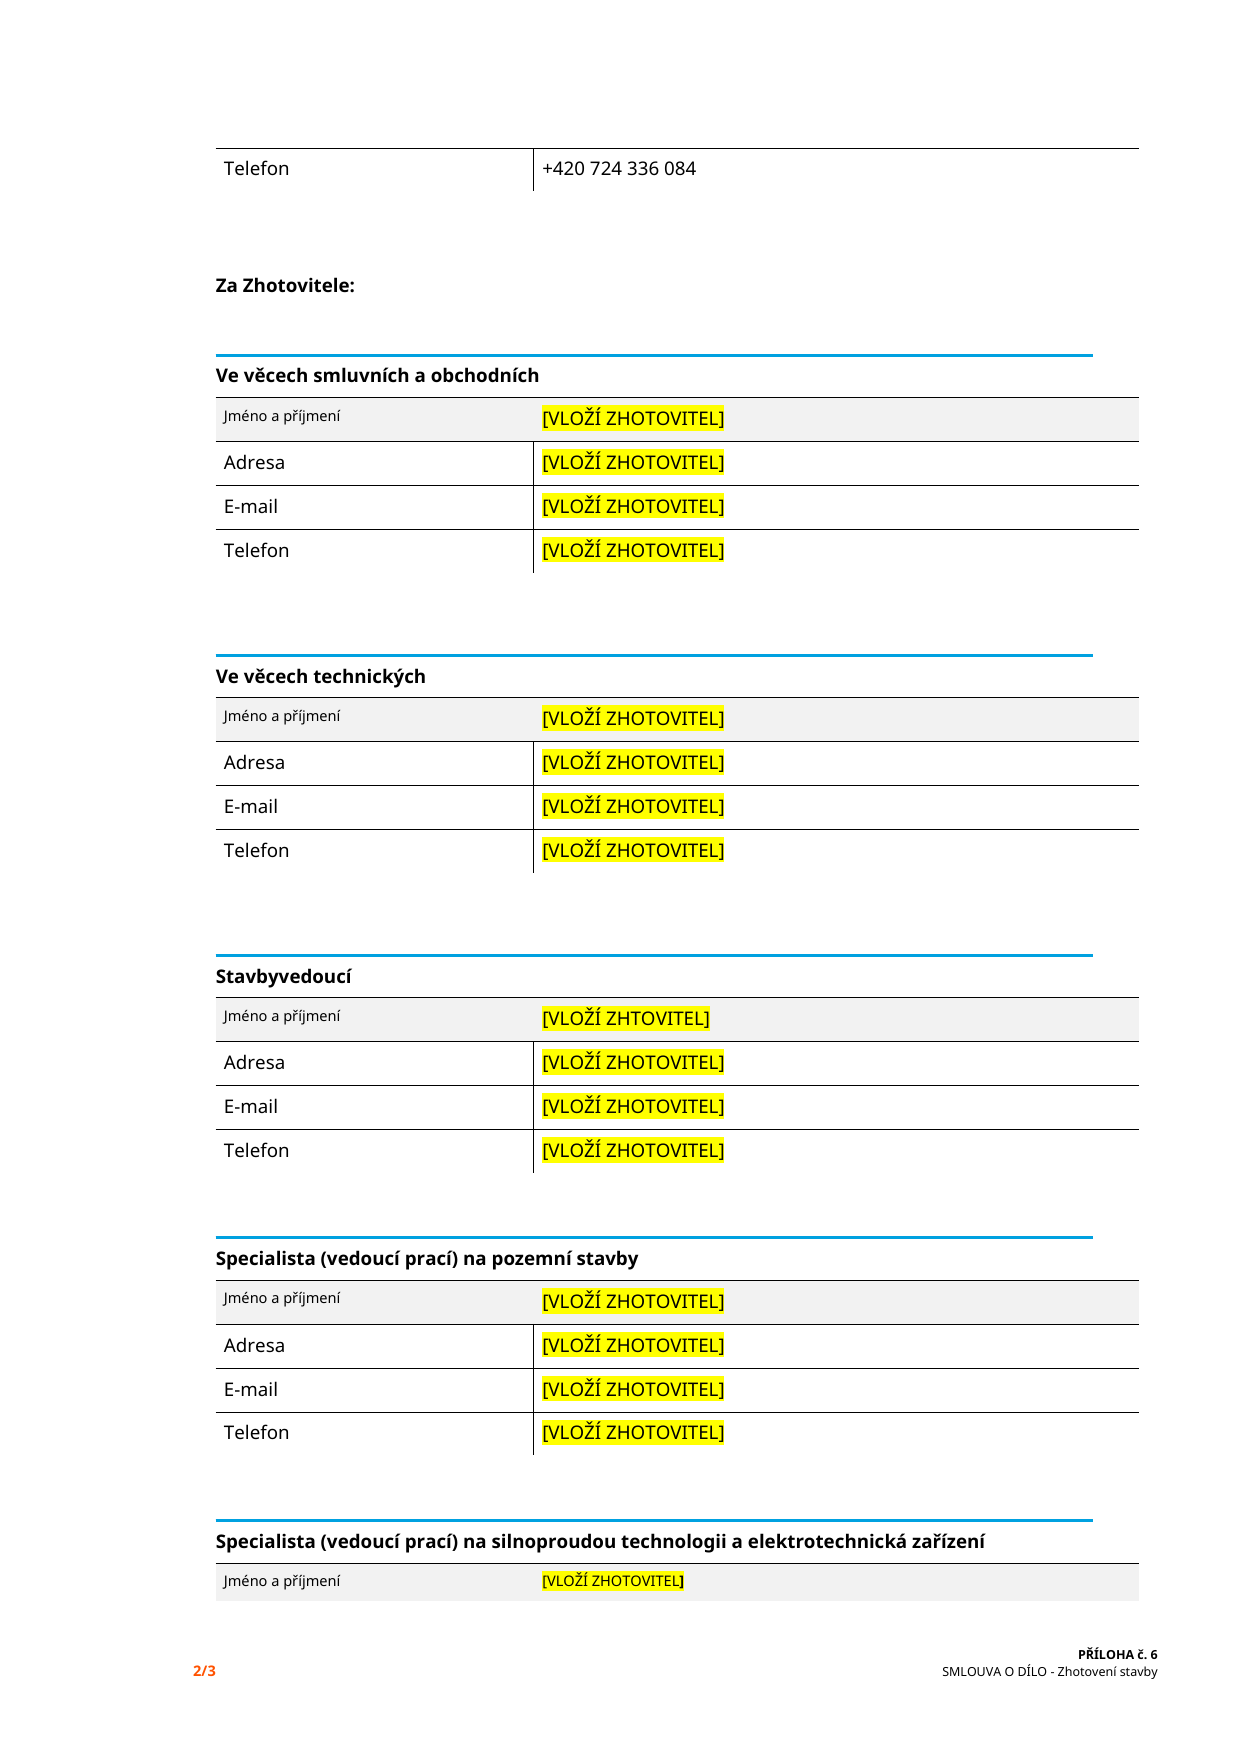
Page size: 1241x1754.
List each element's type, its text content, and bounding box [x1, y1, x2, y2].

table_header Jméno a příjmení [216, 998, 534, 1041]
text Ve věcech technických [216, 657, 1093, 688]
table_cell E-mail [216, 786, 533, 829]
table_header [VLOŽÍ ZHOTOVITEL] [534, 698, 1139, 741]
table_cell [VLOŽÍ ZHOTOVITEL] [534, 486, 1139, 529]
table_cell E-mail [216, 486, 533, 529]
table_cell [VLOŽÍ ZHOTOVITEL] [534, 786, 1139, 829]
table_header [VLOŽÍ ZHTOVITEL] [534, 998, 1139, 1041]
table_header [VLOŽÍ ZHOTOVITEL] [534, 1281, 1139, 1324]
table_cell [VLOŽÍ ZHOTOVITEL] [534, 1413, 1139, 1455]
text Specialista (vedoucí prací) na silnoproudou technologii a elektrotechnická zařízení [216, 1522, 1093, 1554]
table_cell E-mail [216, 1086, 533, 1129]
table_header Jméno a příjmení [216, 398, 534, 441]
table_cell Adresa [216, 1042, 533, 1085]
table_header Jméno a příjmení [216, 1564, 534, 1601]
table_header [VLOŽÍ ZHOTOVITEL] [534, 398, 1139, 441]
table_cell Telefon [216, 1130, 533, 1173]
table_cell E-mail [216, 1369, 533, 1411]
table_header Jméno a příjmení [216, 1281, 534, 1324]
table_cell [VLOŽÍ ZHOTOVITEL] [534, 442, 1139, 485]
table_cell +420 724 336 084 [534, 149, 1139, 191]
table_cell Telefon [216, 530, 533, 572]
table_cell Telefon [216, 830, 533, 873]
table_header Jméno a příjmení [216, 698, 534, 741]
table_cell [VLOŽÍ ZHOTOVITEL] [534, 1130, 1139, 1173]
table_header [VLOŽÍ ZHOTOVITEL] [534, 1564, 1139, 1601]
table_cell [VLOŽÍ ZHOTOVITEL] [534, 1369, 1139, 1411]
table_cell Adresa [216, 742, 533, 785]
table_cell Telefon [216, 1413, 533, 1455]
table_cell Adresa [216, 442, 533, 485]
table_cell Adresa [216, 1325, 533, 1368]
table_cell [VLOŽÍ ZHOTOVITEL] [534, 742, 1139, 785]
table_cell Telefon [216, 149, 533, 191]
text Ve věcech smluvních a obchodních [216, 357, 1093, 388]
table_cell [VLOŽÍ ZHOTOVITEL] [534, 530, 1139, 572]
table_cell [VLOŽÍ ZHOTOVITEL] [534, 830, 1139, 873]
text Specialista (vedoucí prací) na pozemní stavby [216, 1239, 1093, 1271]
table_cell [VLOŽÍ ZHOTOVITEL] [534, 1325, 1139, 1368]
text Stavbyvedoucí [216, 957, 1093, 988]
text Za Zhotovitele: [216, 272, 1093, 298]
table_cell [VLOŽÍ ZHOTOVITEL] [534, 1086, 1139, 1129]
table_cell [VLOŽÍ ZHOTOVITEL] [534, 1042, 1139, 1085]
